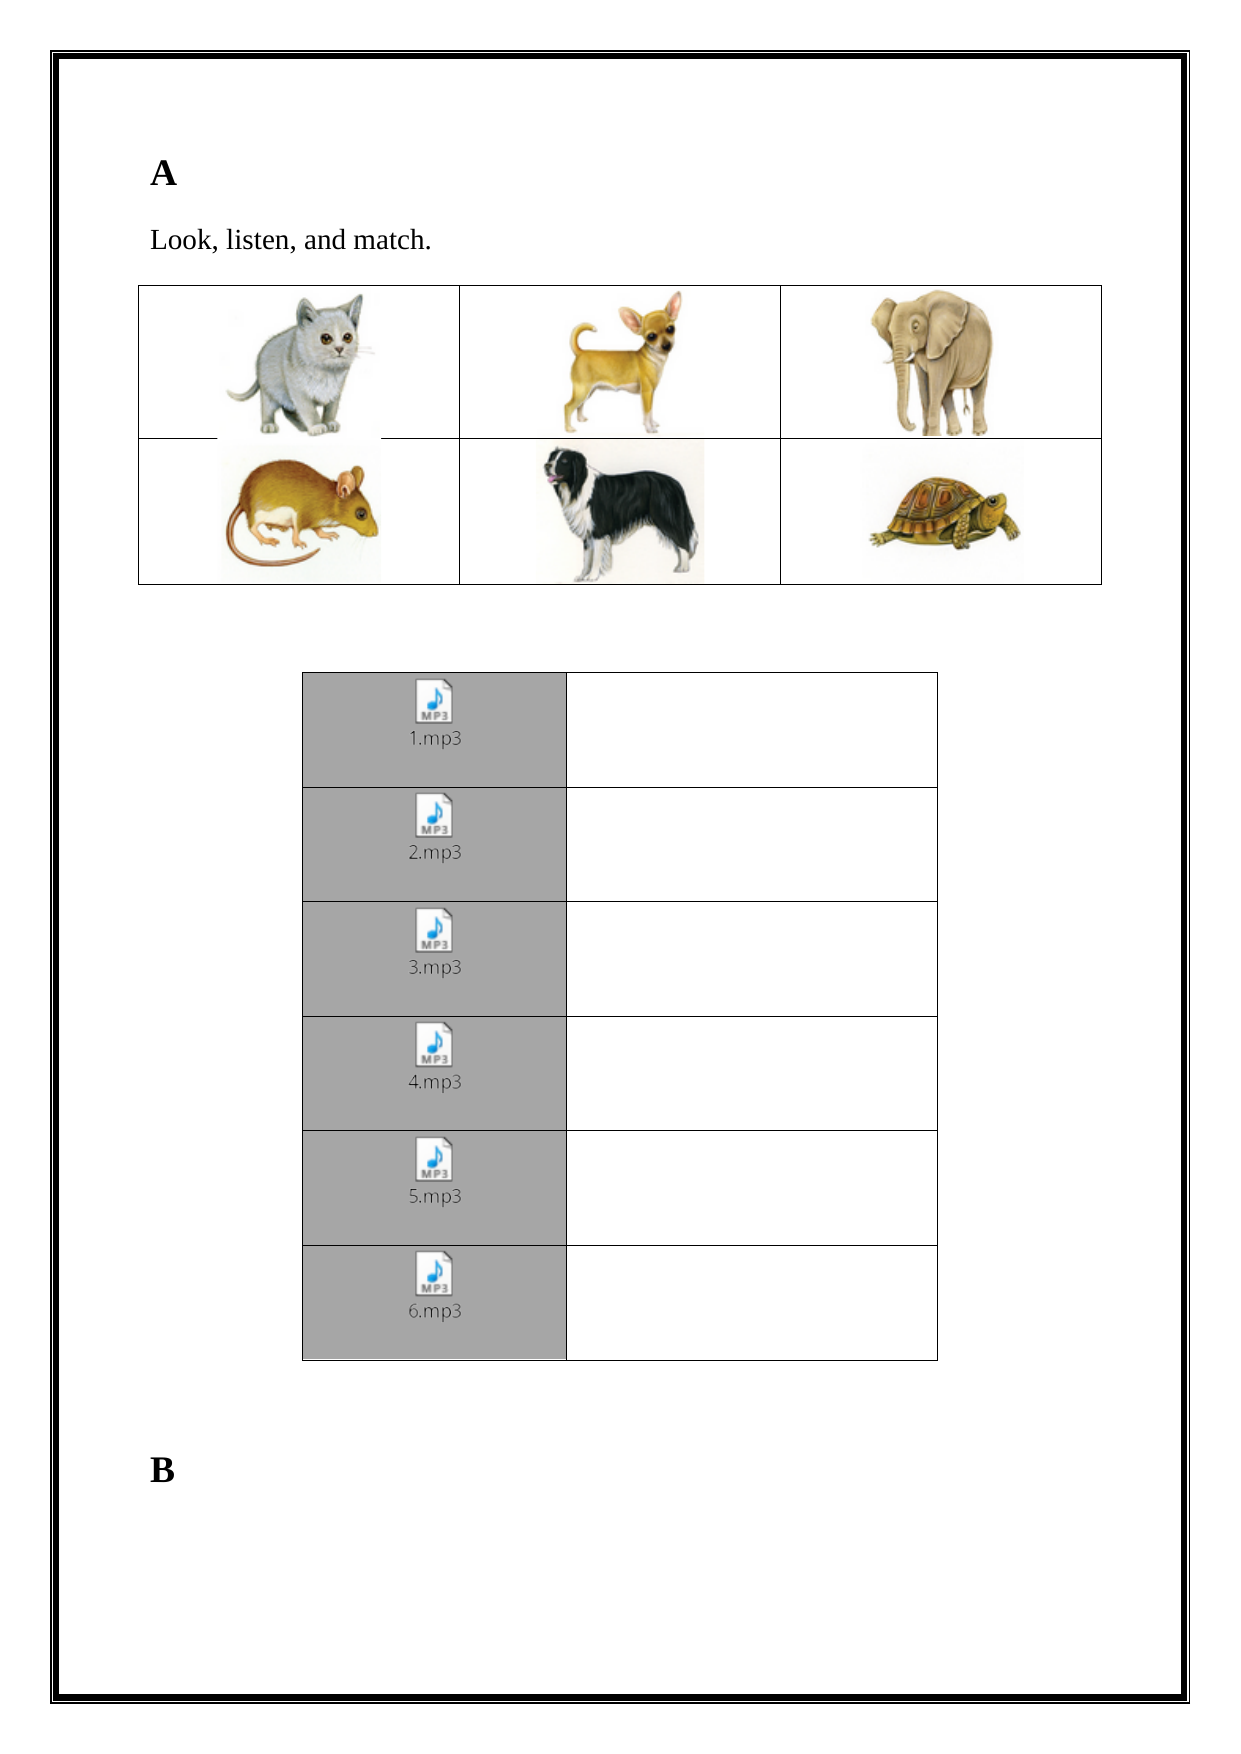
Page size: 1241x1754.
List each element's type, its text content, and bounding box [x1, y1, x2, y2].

table_cell [705, 439, 780, 584]
table_cell [567, 902, 937, 1016]
table_cell [460, 439, 535, 584]
table_cell [567, 1017, 937, 1130]
table_cell [382, 439, 459, 584]
text Look, listen, and match. [150, 222, 1090, 256]
picture [858, 439, 1024, 584]
table_cell [567, 1131, 937, 1245]
table_cell [303, 1017, 566, 1130]
table_cell [303, 788, 566, 901]
picture [535, 439, 705, 584]
table_header [139, 286, 218, 438]
table_header [303, 673, 566, 787]
table_cell [303, 1131, 566, 1245]
table_header [567, 673, 937, 787]
picture [217, 286, 382, 584]
text B [150, 1448, 1090, 1491]
table_cell [1024, 439, 1101, 584]
picture [535, 286, 705, 438]
table_cell [567, 788, 937, 901]
table_cell [567, 1246, 937, 1359]
table_cell [303, 1246, 566, 1359]
text A [150, 150, 1090, 193]
table_header [705, 286, 780, 438]
table_header [460, 286, 535, 438]
table_cell [139, 439, 217, 584]
table_header [380, 286, 459, 438]
table_cell [303, 902, 566, 1016]
table_header [781, 286, 1101, 438]
table_cell [781, 439, 858, 584]
picture [858, 287, 1023, 436]
